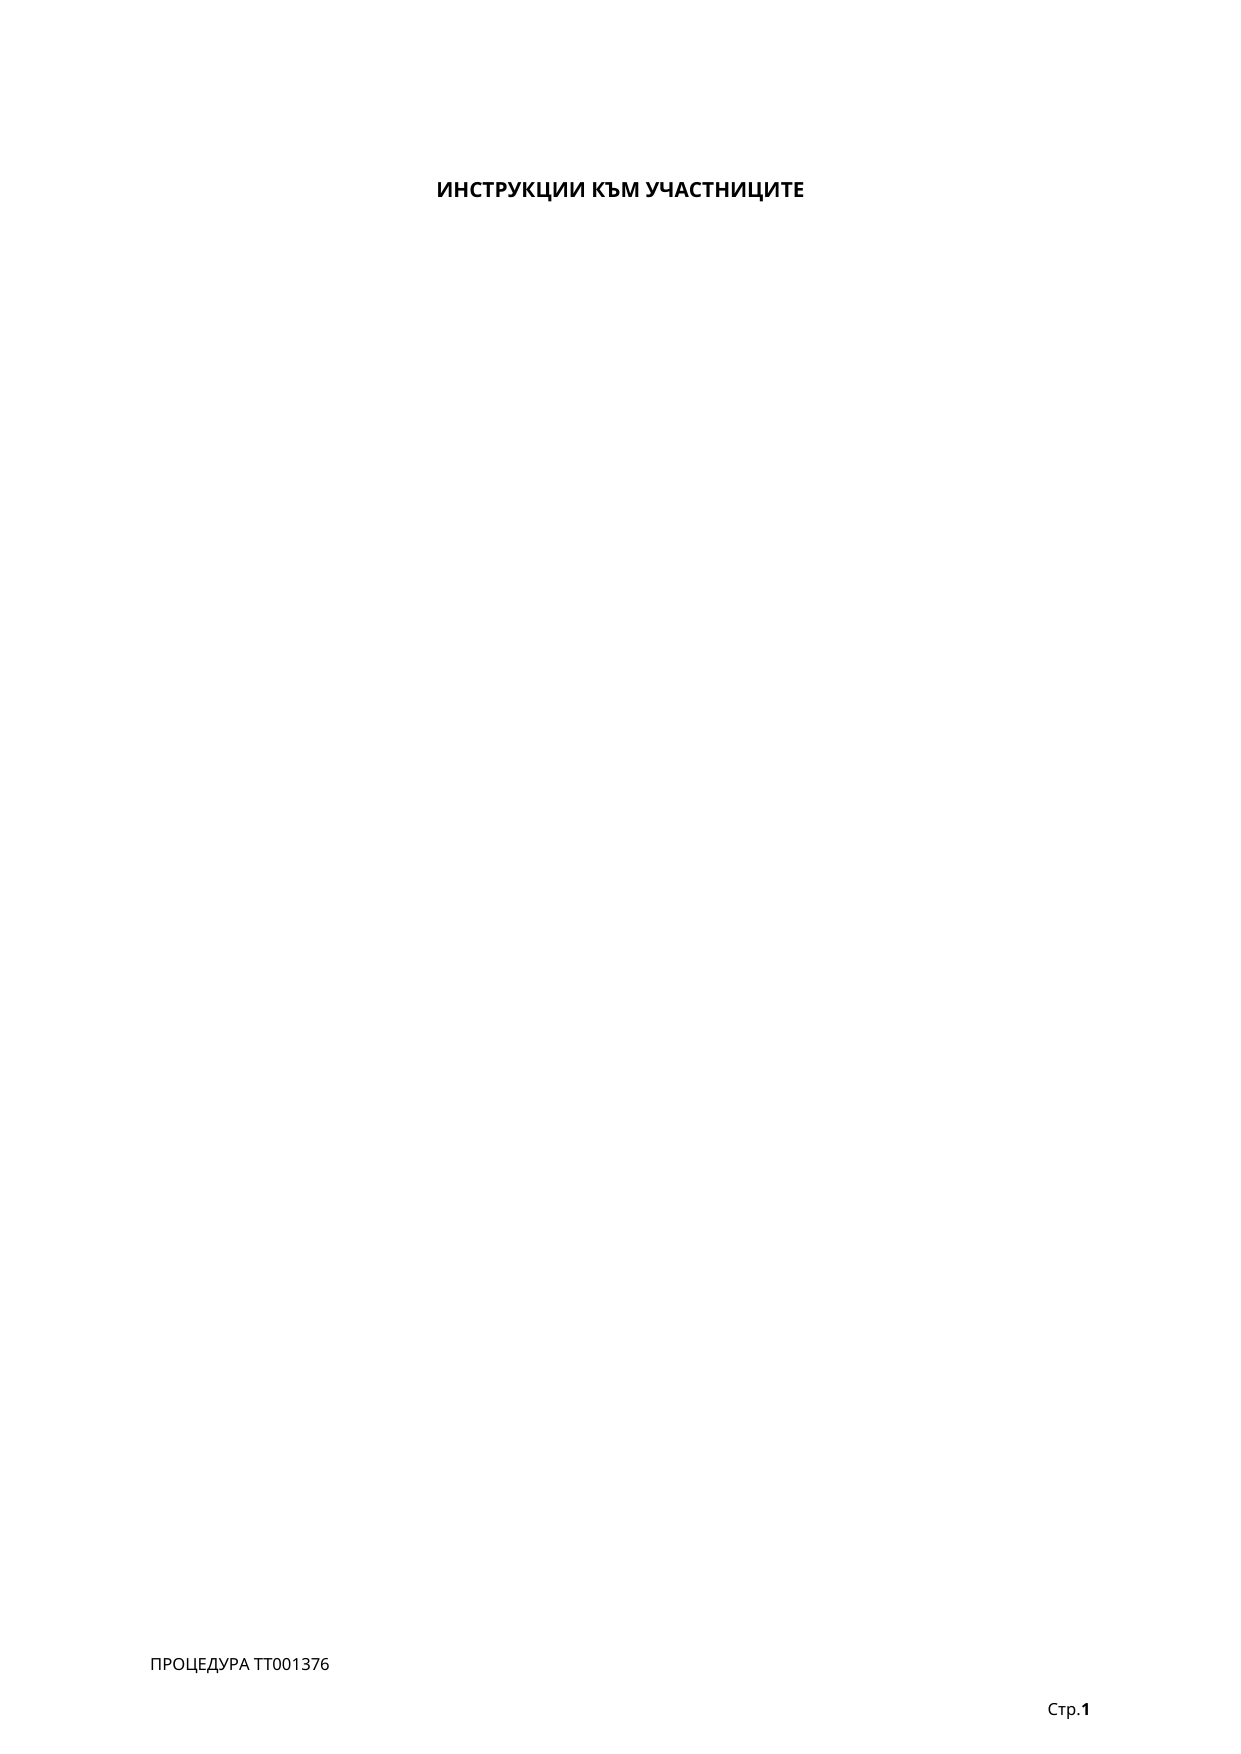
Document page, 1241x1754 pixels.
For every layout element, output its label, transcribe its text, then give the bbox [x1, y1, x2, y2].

subtitle ИНСТРУКЦИИ КЪМ УЧАСТНИЦИТЕ [150, 175, 1090, 203]
